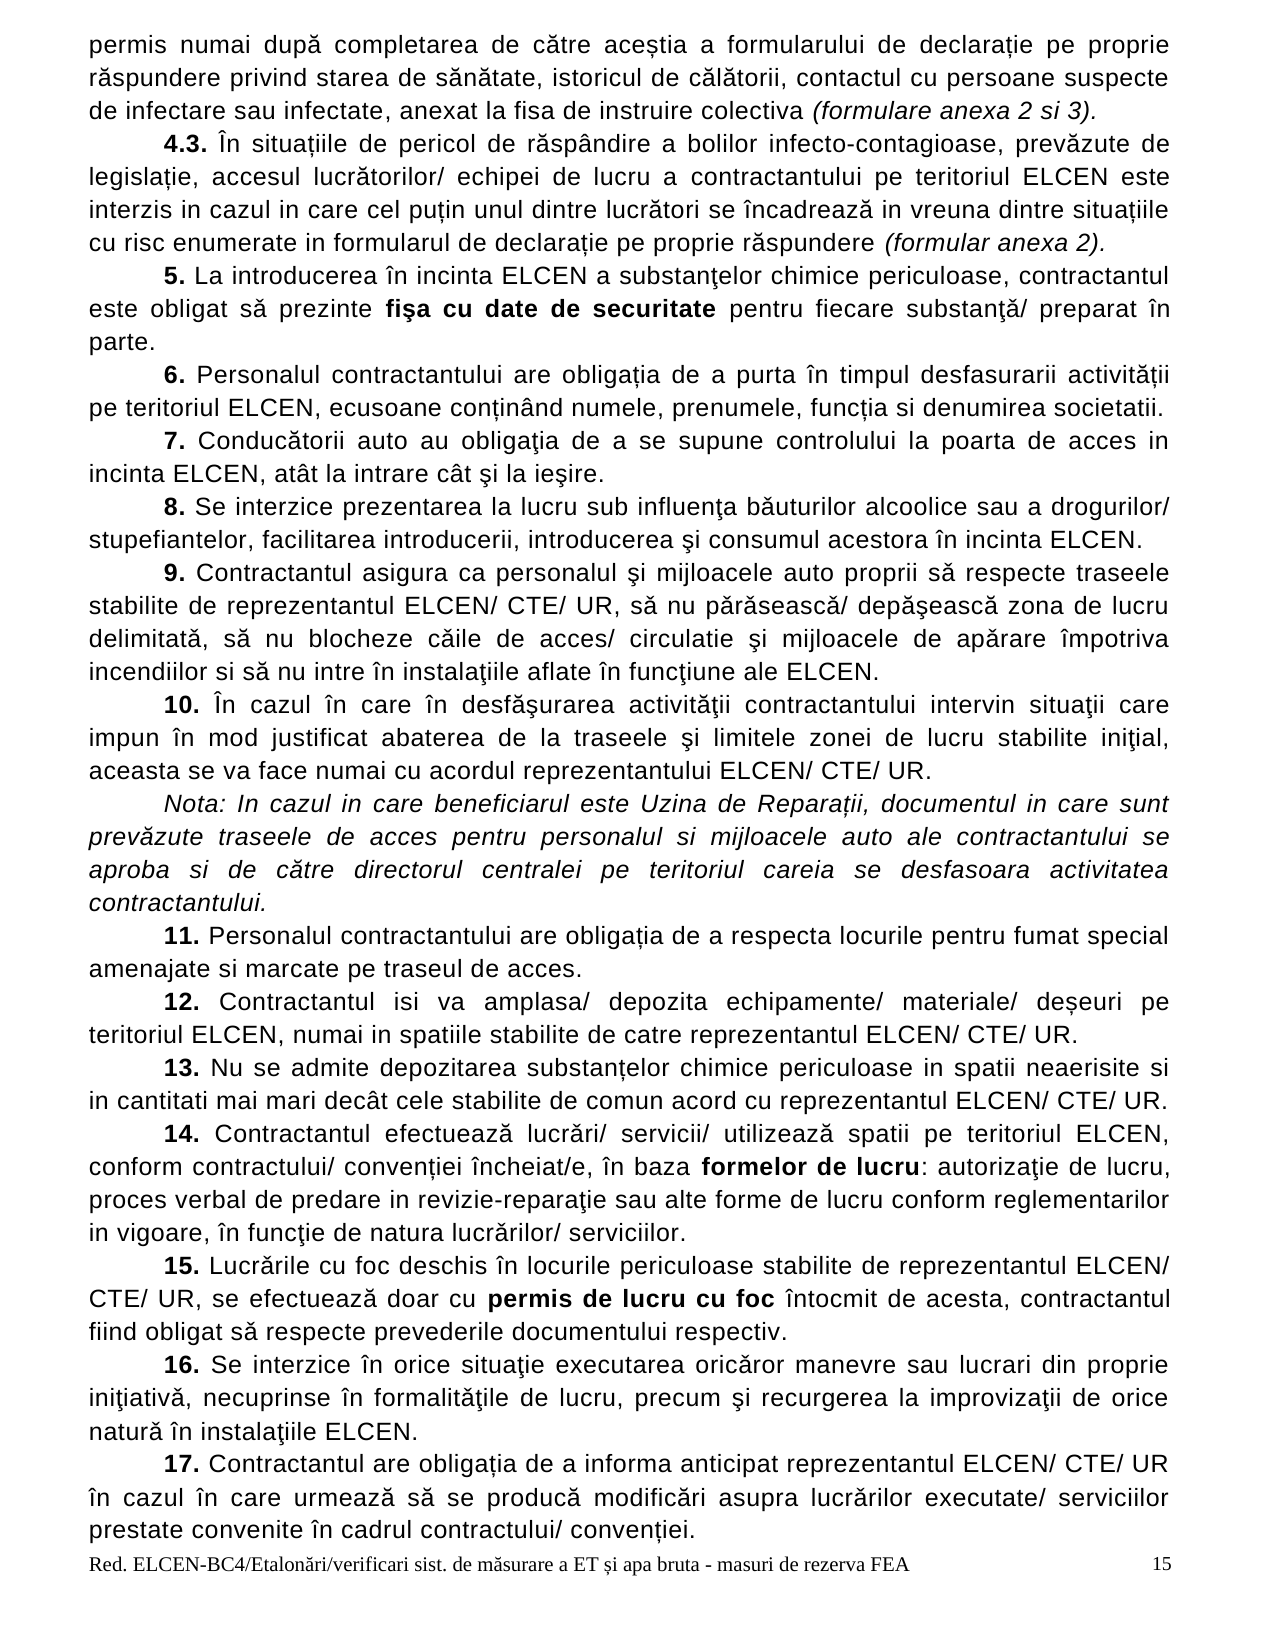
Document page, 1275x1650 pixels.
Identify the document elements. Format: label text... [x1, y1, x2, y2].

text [89, 29, 1172, 124]
text 8. Se interzice prezentarea la lucru sub influenţa bǎuturilor alcoolice sau a drogurilor/ stupefiantelor, facilitarea introducerii, introducerea şi consumul acestora în incinta ELCEN. [89, 492, 1172, 554]
text 15. Lucrǎrile cu foc deschis în locurile periculoase stabilite de reprezentantul ELCEN/ CTE/ UR, se efectuează doar cu permis de lucru cu foc întocmit de acesta, contractantul fiind obligat sǎ respecte prevederile documentului respectiv. [89, 1251, 1172, 1346]
text 17. Contractantul are obligația de a informa anticipat reprezentantul ELCEN/ CTE/ UR în cazul în care urmează să se producă modificări asupra lucrǎrilor executate/ serviciilor prestate convenite în cadrul contractului/ convenției. [89, 1449, 1172, 1544]
text 6. Personalul contractantului are obligația de a purta în timpul desfasurarii activității pe teritoriul ELCEN, ecusoane conținând numele, prenumele, funcția si denumirea societatii. [89, 360, 1172, 422]
text 12. Contractantul isi va amplasa/ depozita echipamente/ materiale/ deșeuri pe teritoriul ELCEN, numai in spatiile stabilite de catre reprezentantul ELCEN/ CTE/ UR. [89, 987, 1172, 1049]
text 4.3. În situațiile de pericol de răspândire a bolilor infecto-contagioase, prevăzute de legislație, accesul lucrătorilor/ echipei de lucru a contractantului pe teritoriul ELCEN este interzis in cazul in care cel puțin unul dintre lucrători se încadrează in vreuna dintre situațiile cu risc enumerate in formularul de declarație pe proprie răspundere (formular anexa 2). [89, 129, 1172, 256]
text 10. În cazul în care în desfăşurarea activităţii contractantului intervin situaţii care impun în mod justificat abaterea de la traseele şi limitele zonei de lucru stabilite iniţial, aceasta se va face numai cu acordul reprezentantului ELCEN/ CTE/ UR. [89, 690, 1172, 785]
text 14. Contractantul efectuează lucrǎri/ servicii/ utilizează spatii pe teritoriul ELCEN, conform contractului/ convenției încheiat/e, în baza formelor de lucru: autorizaţie de lucru, proces verbal de predare in revizie-reparaţie sau alte forme de lucru conform reglementarilor in vigoare, în funcţie de natura lucrǎrilor/ serviciilor. [89, 1119, 1172, 1247]
text 9. Contractantul asigura ca personalul şi mijloacele auto proprii sǎ respecte traseele stabilite de reprezentantul ELCEN/ CTE/ UR, sǎ nu pǎrǎseascǎ/ depăşească zona de lucru delimitatǎ, să nu blocheze cǎile de acces/ circulatie şi mijloacele de apǎrare împotriva incendiilor si să nu intre în instalaţiile aflate în funcţiune ale ELCEN. [89, 558, 1172, 686]
text 11. Personalul contractantului are obligația de a respecta locurile pentru fumat special amenajate si marcate pe traseul de acces. [89, 921, 1172, 983]
text 16. Se interzice în orice situaţie executarea oricǎror manevre sau lucrari din proprie iniţiativǎ, necuprinse în formalitǎţile de lucru, precum şi recurgerea la improvizaţii de orice naturǎ în instalaţiile ELCEN. [89, 1350, 1172, 1445]
text 5. La introducerea în incinta ELCEN a substanţelor chimice periculoase, contractantul este obligat sǎ prezinte fişa cu date de securitate pentru fiecare substanţǎ/ preparat în parte. [89, 261, 1172, 356]
text 7. Conducătorii auto au obligaţia de a se supune controlului la poarta de acces in incinta ELCEN, atât la intrare cât şi la ieşire. [89, 426, 1172, 488]
text Nota: In cazul in care beneficiarul este Uzina de Reparații, documentul in care sunt prevăzute traseele de acces pentru personalul si mijloacele auto ale contractantului se aproba si de către directorul centralei pe teritoriul careia se desfasoara activitatea contractantului. [89, 789, 1172, 917]
text 13. Nu se admite depozitarea substanțelor chimice periculoase in spatii neaerisite si in cantitati mai mari decât cele stabilite de comun acord cu reprezentantul ELCEN/ CTE/ UR. [89, 1053, 1172, 1115]
